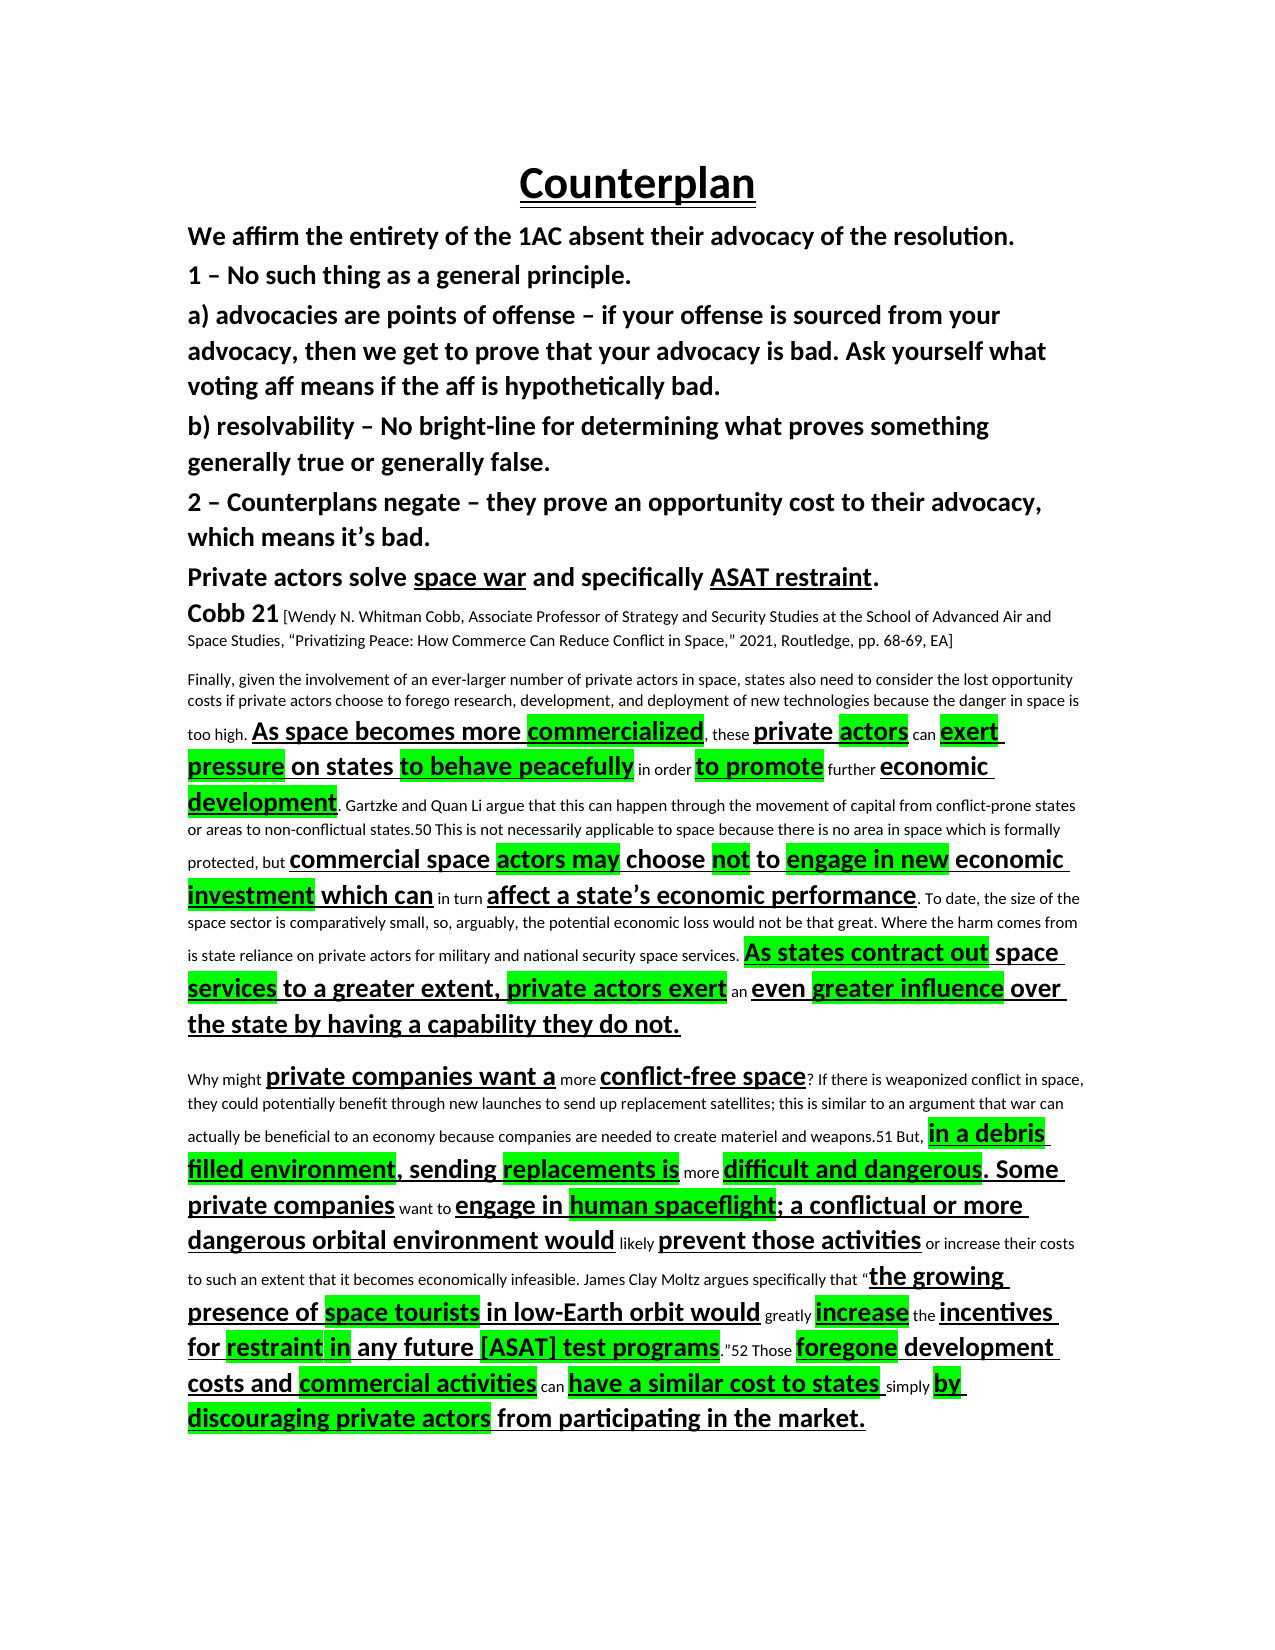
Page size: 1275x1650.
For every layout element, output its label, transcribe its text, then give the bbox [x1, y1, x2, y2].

subtitle Private actors solve space war and specifically ASAT restraint. [187, 560, 1087, 593]
subtitle b) resolvability – No bright-line for determining what proves something generally true or generally false. [187, 409, 1087, 478]
text Why might private companies want a more conflict-free space? If there is weaponized conflict in space, they could potentially benefit through new launches to send up replacement satellites; this is similar to an argument that war can actually be beneficial to an economy because companies are needed to create materiel and weapons.51 But, in a debris filled environment, sending replacements is more difficult and dangerous. Some private companies want to engage in human spaceflight; a conflictual or more dangerous orbital environment would likely prevent those activities or increase their costs to such an extent that it becomes economically infeasible. James Clay Moltz argues specifically that “the growing presence of space tourists in low-Earth orbit would greatly increase the incentives for restraint in any future [ASAT] test programs.”52 Those foregone development costs and commercial activities can have a similar cost to states simply by discouraging private actors from participating in the market. [187, 1059, 1087, 1434]
subtitle Counterplan [187, 154, 1087, 210]
subtitle 1 – No such thing as a general principle. [187, 258, 1087, 291]
text Finally, given the involvement of an ever-larger number of private actors in space, states also need to consider the lost opportunity costs if private actors choose to forego research, development, and deployment of new technologies because the danger in space is too high. As space becomes more commercialized, these private actors can exert pressure on states to behave peacefully in order to promote further economic development. Gartzke and Quan Li argue that this can happen through the movement of capital from conflict-prone states or areas to non-conflictual states.50 This is not necessarily applicable to space because there is no area in space which is formally protected, but commercial space actors may choose not to engage in new economic investment which can in turn affect a state’s economic performance. To date, the size of the space sector is comparatively small, so, arguably, the potential economic loss would not be that great. Where the harm comes from is state reliance on private actors for military and national security space services. As states contract out space services to a greater extent, private actors exert an even greater influence over the state by having a capability they do not. [187, 669, 1087, 1040]
subtitle 2 – Counterplans negate – they prove an opportunity cost to their advocacy, which means it’s bad. [187, 485, 1087, 553]
subtitle a) advocacies are points of offense – if your offense is sourced from your advocacy, then we get to prove that your advocacy is bad. Ask yourself what voting aff means if the aff is hypothetically bad. [187, 298, 1087, 402]
subtitle We affirm the entirety of the 1AC absent their advocacy of the resolution. [187, 219, 1087, 252]
text Cobb 21 [Wendy N. Whitman Cobb, Associate Professor of Strategy and Security Studies at the School of Advanced Air and Space Studies, “Privatizing Peace: How Commerce Can Reduce Conflict in Space,” 2021, Routledge, pp. 68-69, EA] [187, 596, 1087, 651]
